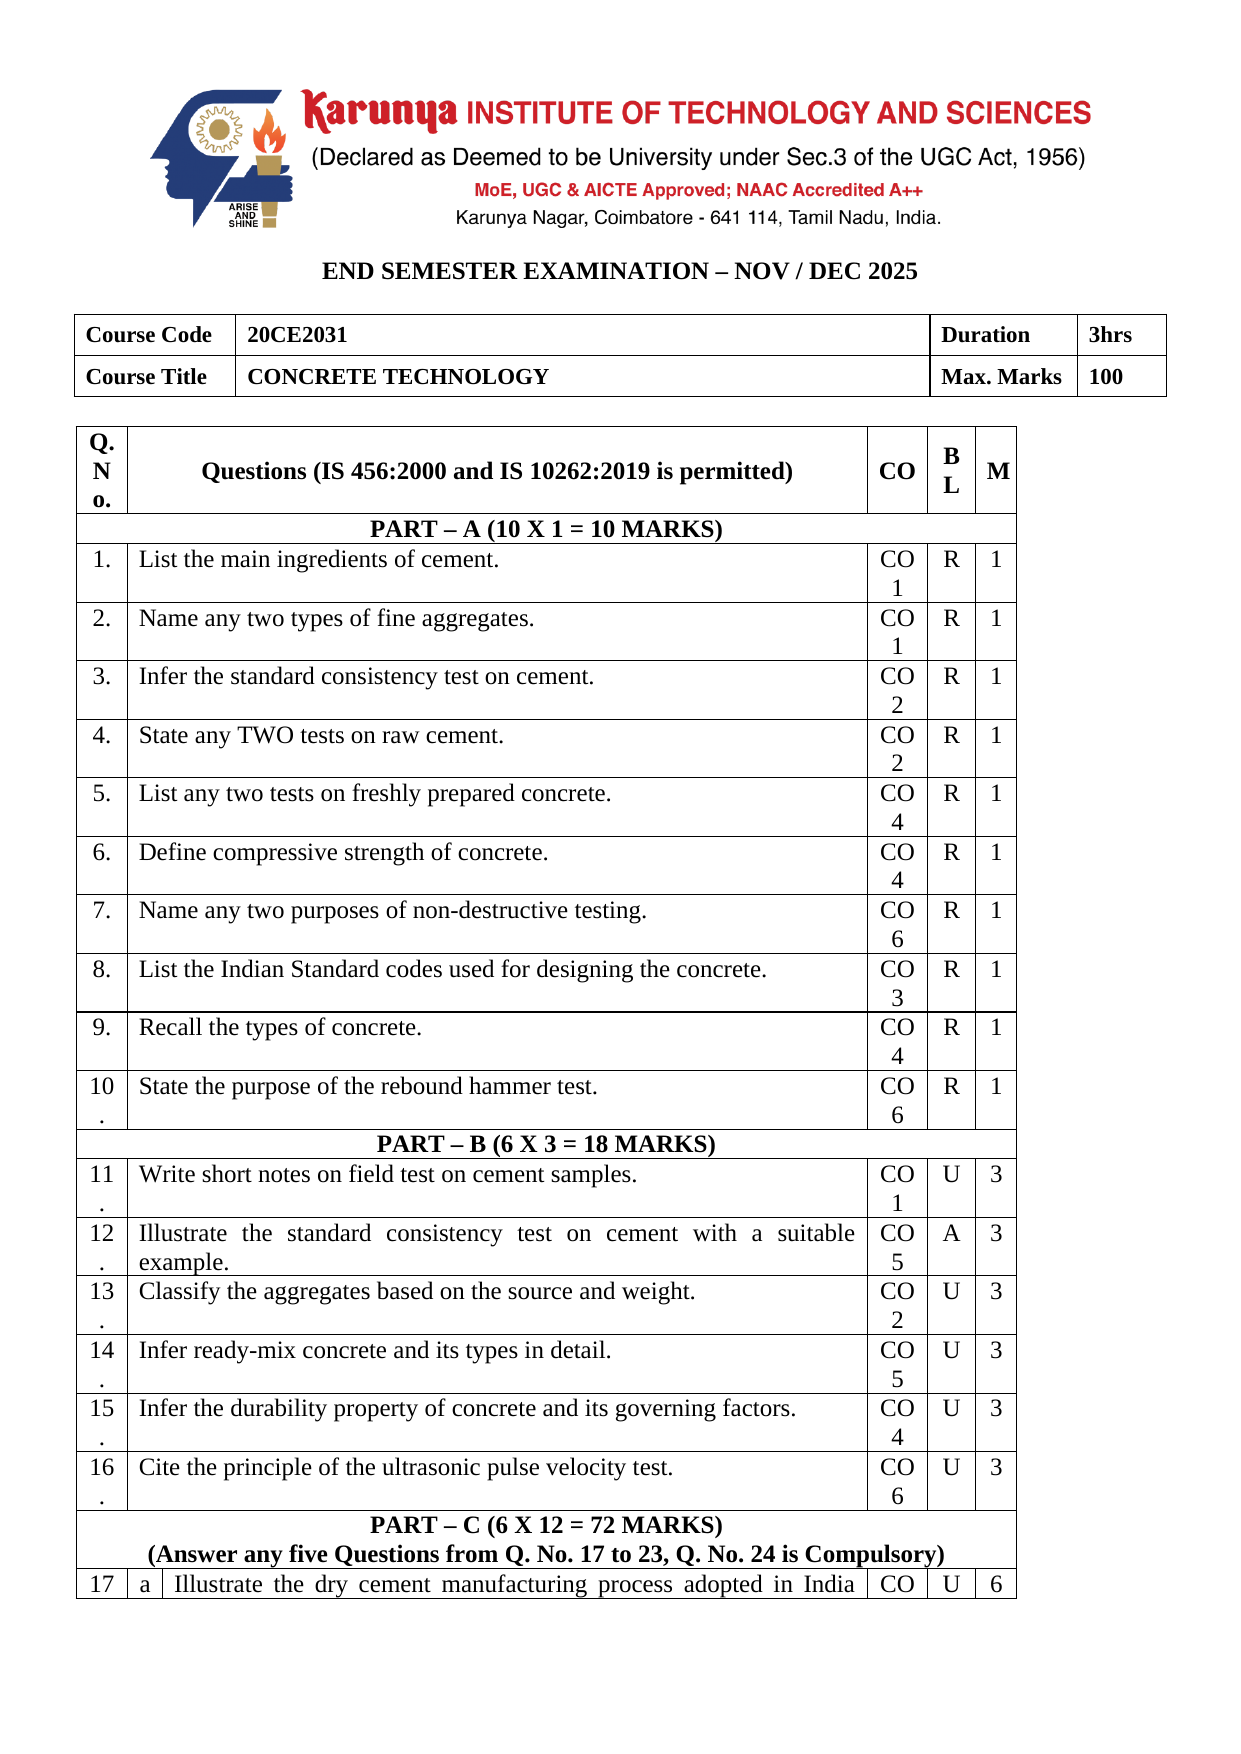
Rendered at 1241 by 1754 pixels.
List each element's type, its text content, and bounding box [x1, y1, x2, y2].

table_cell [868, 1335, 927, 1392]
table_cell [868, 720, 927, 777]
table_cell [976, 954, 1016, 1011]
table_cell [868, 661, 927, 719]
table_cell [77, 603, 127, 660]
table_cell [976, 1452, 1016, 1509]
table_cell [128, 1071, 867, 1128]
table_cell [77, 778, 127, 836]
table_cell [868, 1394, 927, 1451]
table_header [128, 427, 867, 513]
text END SEMESTER EXAMINATION – NOV / DEC 2025 [150, 256, 1090, 285]
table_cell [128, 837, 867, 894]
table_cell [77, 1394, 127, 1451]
picture [150, 89, 1091, 228]
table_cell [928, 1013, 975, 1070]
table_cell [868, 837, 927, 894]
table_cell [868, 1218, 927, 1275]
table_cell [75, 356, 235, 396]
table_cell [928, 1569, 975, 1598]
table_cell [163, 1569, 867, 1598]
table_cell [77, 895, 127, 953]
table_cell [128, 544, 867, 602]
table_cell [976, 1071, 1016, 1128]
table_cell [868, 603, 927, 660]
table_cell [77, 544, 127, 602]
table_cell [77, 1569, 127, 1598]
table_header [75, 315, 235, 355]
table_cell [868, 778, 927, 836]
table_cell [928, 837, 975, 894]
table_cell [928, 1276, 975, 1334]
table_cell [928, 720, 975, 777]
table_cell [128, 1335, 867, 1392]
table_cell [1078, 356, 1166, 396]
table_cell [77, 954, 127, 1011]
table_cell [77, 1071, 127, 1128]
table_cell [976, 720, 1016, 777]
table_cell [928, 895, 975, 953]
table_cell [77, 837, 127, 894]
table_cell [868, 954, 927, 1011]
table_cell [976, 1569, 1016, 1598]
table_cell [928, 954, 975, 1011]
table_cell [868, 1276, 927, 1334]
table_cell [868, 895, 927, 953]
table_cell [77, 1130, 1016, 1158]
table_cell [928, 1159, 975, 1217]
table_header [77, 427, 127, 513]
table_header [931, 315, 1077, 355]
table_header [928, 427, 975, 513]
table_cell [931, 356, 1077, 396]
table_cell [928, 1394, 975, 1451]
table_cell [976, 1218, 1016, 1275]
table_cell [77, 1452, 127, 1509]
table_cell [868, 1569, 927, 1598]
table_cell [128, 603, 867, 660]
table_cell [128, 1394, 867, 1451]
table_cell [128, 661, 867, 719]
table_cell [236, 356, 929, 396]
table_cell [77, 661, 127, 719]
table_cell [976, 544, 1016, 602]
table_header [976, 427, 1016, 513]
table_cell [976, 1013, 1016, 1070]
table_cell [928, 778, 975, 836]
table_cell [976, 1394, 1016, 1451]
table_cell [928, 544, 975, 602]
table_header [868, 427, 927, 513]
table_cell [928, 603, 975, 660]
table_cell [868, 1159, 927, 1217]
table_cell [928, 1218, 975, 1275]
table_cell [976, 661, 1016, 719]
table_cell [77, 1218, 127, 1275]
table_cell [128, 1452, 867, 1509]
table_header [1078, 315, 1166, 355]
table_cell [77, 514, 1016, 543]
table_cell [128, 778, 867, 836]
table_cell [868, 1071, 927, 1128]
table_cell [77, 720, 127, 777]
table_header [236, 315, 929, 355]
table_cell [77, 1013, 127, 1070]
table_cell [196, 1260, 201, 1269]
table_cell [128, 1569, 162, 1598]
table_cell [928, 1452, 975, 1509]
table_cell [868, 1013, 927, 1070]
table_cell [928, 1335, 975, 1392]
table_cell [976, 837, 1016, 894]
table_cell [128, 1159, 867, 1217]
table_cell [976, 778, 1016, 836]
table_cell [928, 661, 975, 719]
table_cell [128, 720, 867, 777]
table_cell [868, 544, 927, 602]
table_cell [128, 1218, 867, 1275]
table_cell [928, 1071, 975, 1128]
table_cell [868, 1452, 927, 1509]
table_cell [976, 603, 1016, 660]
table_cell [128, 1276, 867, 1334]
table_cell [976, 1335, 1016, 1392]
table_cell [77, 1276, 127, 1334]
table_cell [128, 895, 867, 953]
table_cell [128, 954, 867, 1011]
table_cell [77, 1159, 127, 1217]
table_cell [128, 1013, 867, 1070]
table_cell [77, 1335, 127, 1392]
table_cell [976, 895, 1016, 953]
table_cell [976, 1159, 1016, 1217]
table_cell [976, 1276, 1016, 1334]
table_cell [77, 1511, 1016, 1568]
